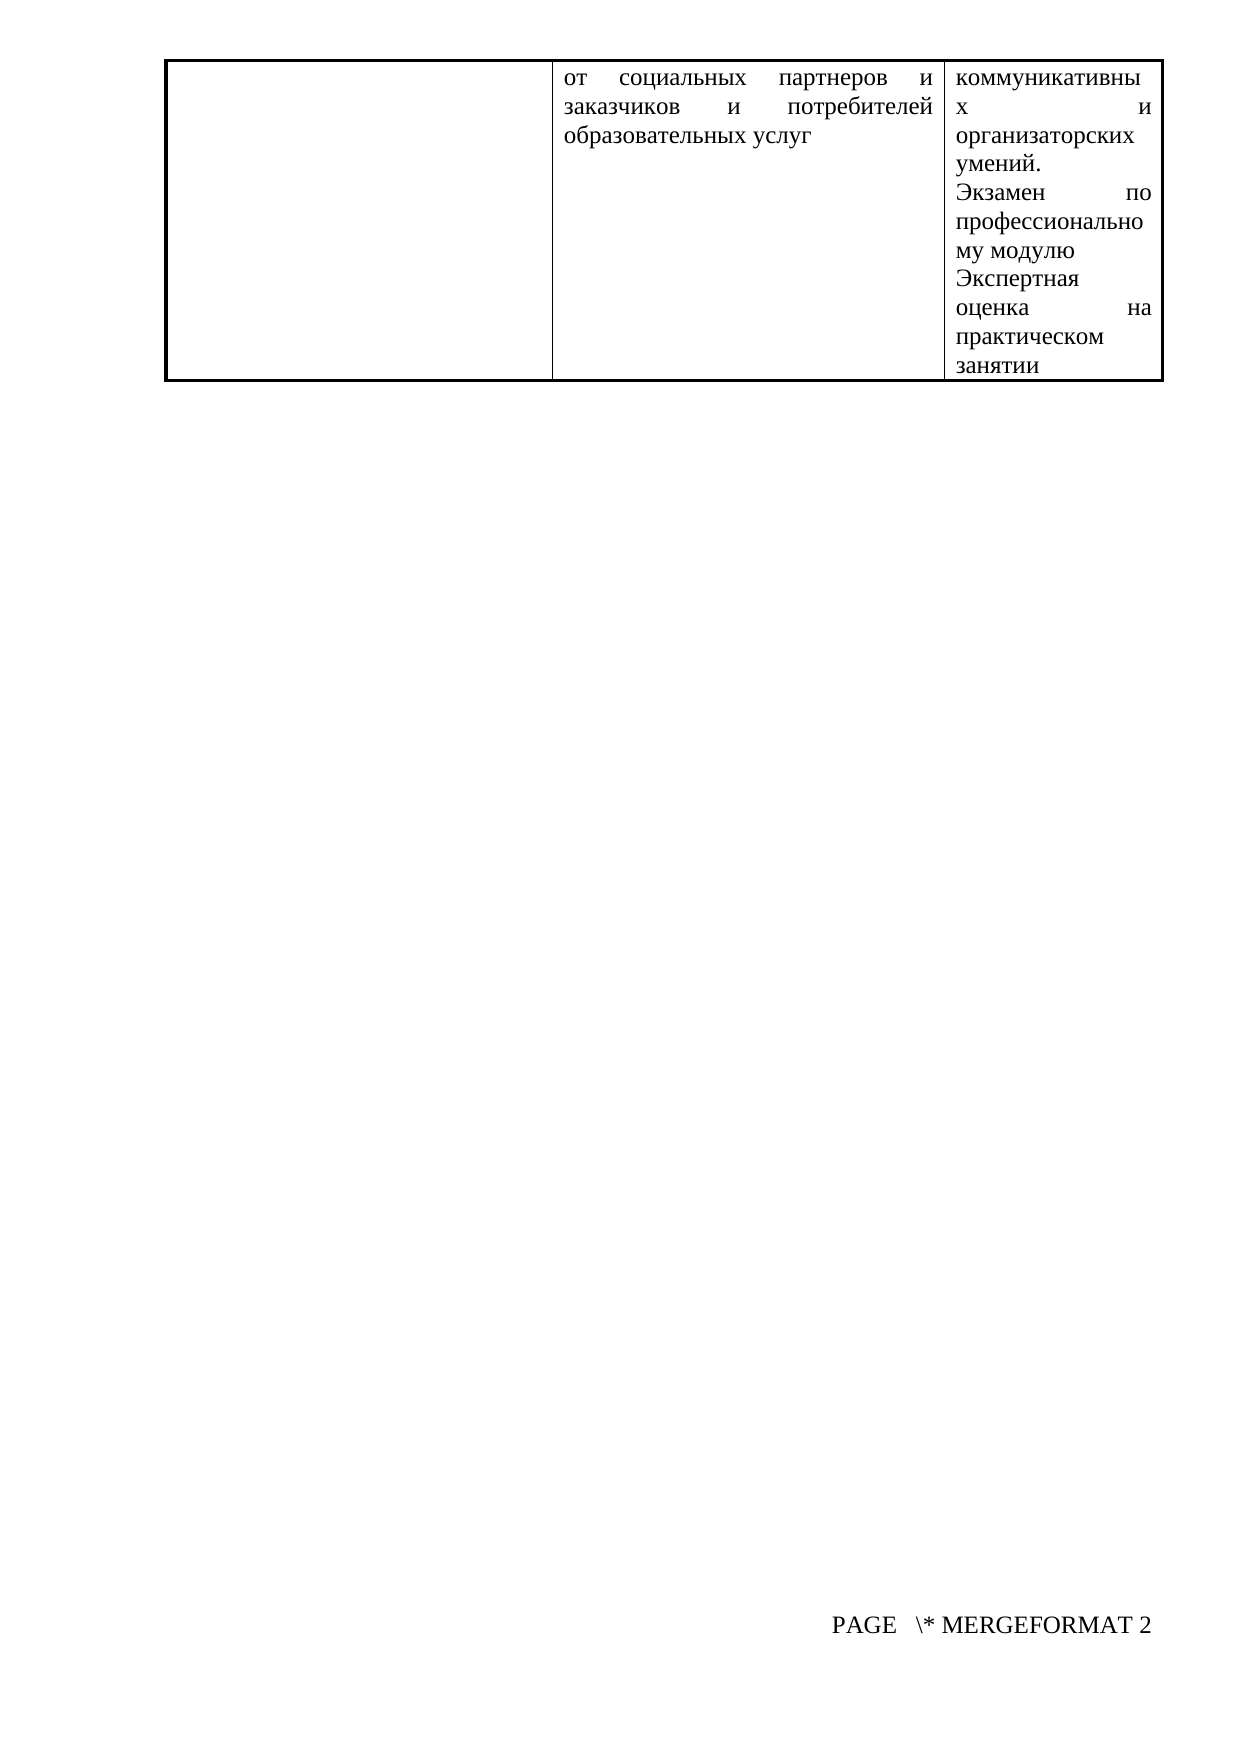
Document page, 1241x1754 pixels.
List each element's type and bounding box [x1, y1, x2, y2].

table_cell [553, 62, 944, 378]
table_cell [945, 62, 1161, 378]
table_cell [168, 62, 552, 378]
